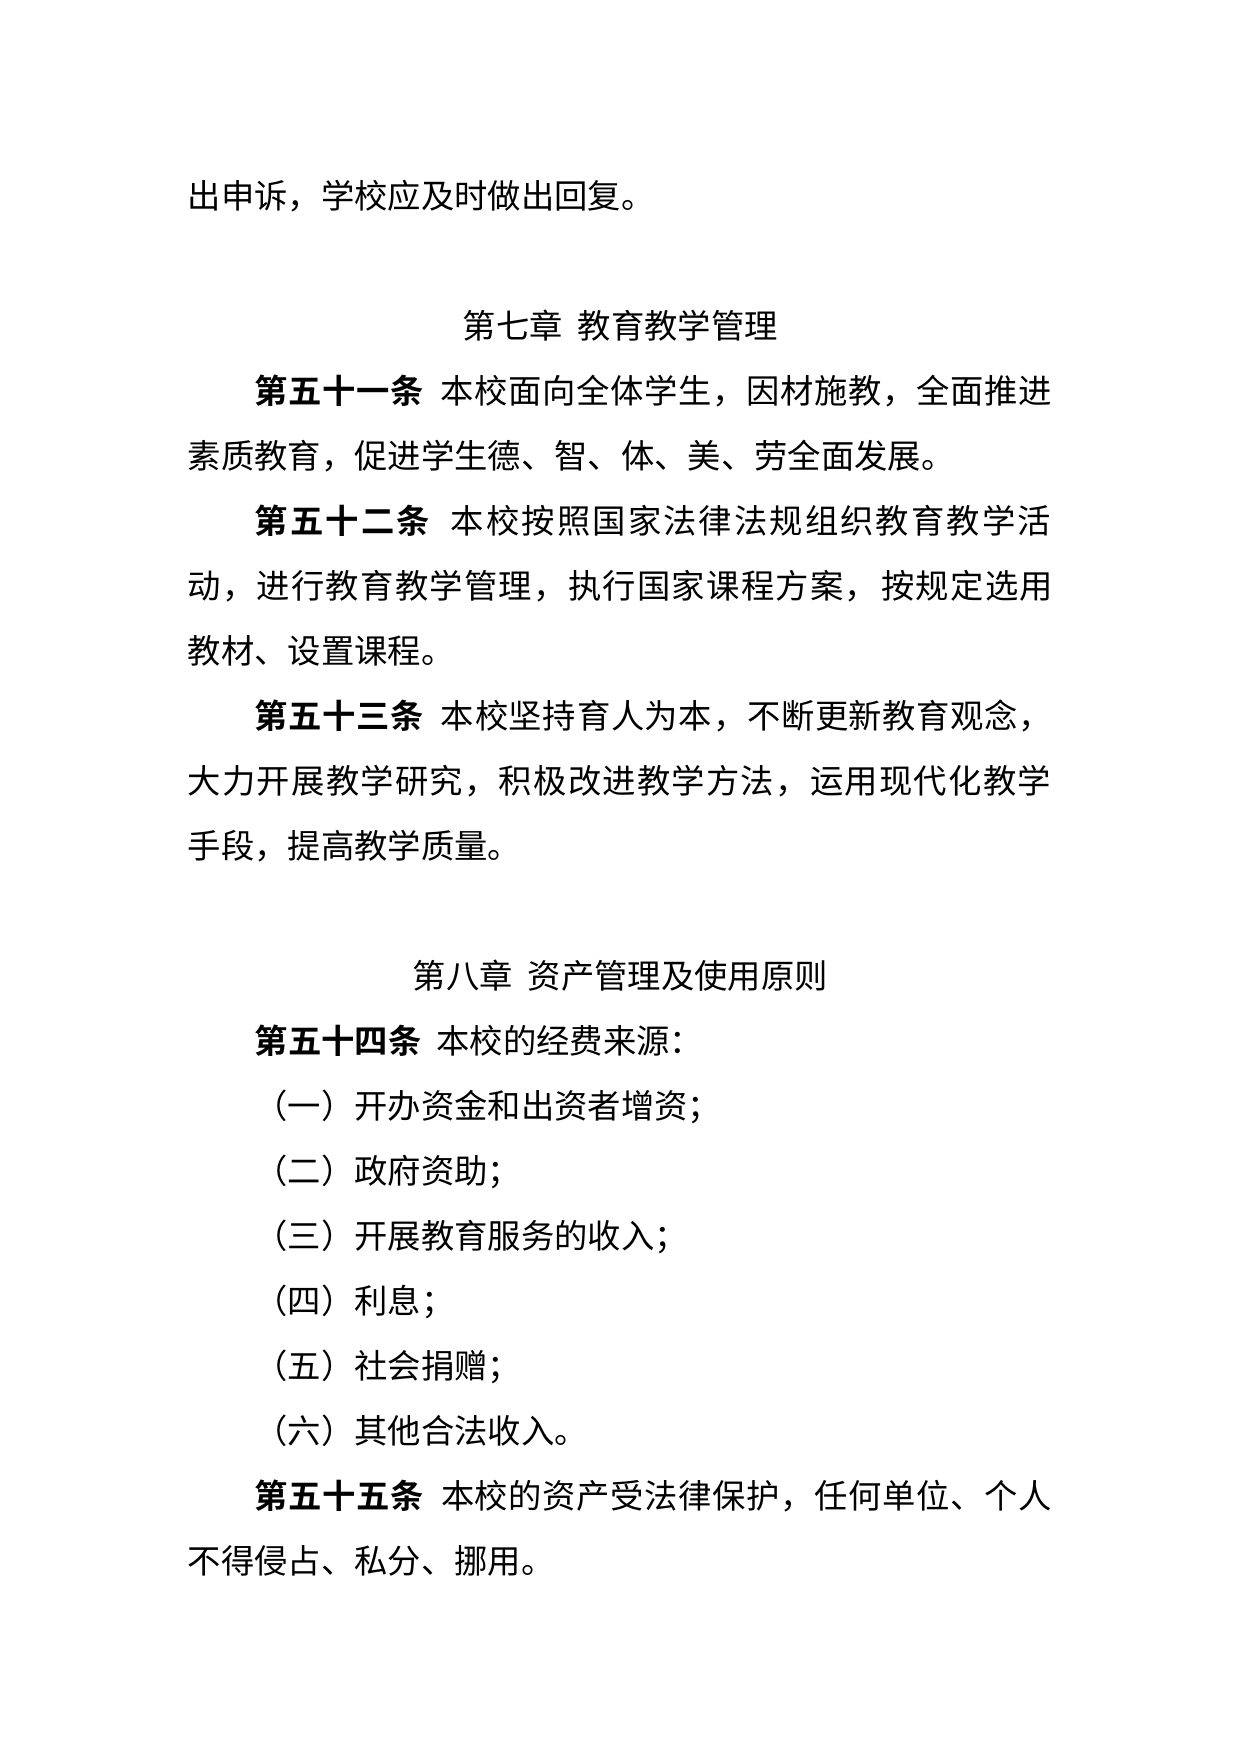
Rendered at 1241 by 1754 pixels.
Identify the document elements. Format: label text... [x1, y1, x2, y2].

text 第五十五条 本校的资产受法律保护，任何单位、个人不得侵占、私分、挪用。 [187, 1462, 1053, 1592]
text 第五十二条 本校按照国家法律法规组织教育教学活动，进行教育教学管理，执行国家课程方案，按规定选用教材、设置课程。 [187, 487, 1053, 682]
text 第七章 教育教学管理 [187, 292, 1053, 357]
text 第五十一条 本校面向全体学生，因材施教，全面推进素质教育，促进学生德、智、体、美、劳全面发展。 [187, 357, 1053, 487]
text （二）政府资助； [187, 1137, 1053, 1202]
text （六）其他合法收入。 [187, 1397, 1053, 1462]
text （五）社会捐赠； [187, 1332, 1053, 1397]
text 第五十三条 本校坚持育人为本，不断更新教育观念，大力开展教学研究，积极改进教学方法，运用现代化教学手段，提高教学质量。 [187, 682, 1053, 877]
text （四）利息； [187, 1267, 1053, 1332]
text （三）开展教育服务的收入； [187, 1202, 1053, 1267]
text 第八章 资产管理及使用原则 [187, 942, 1053, 1007]
text 第五十四条 本校的经费来源： [187, 1007, 1053, 1072]
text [187, 162, 1053, 227]
text （一）开办资金和出资者增资； [187, 1072, 1053, 1137]
